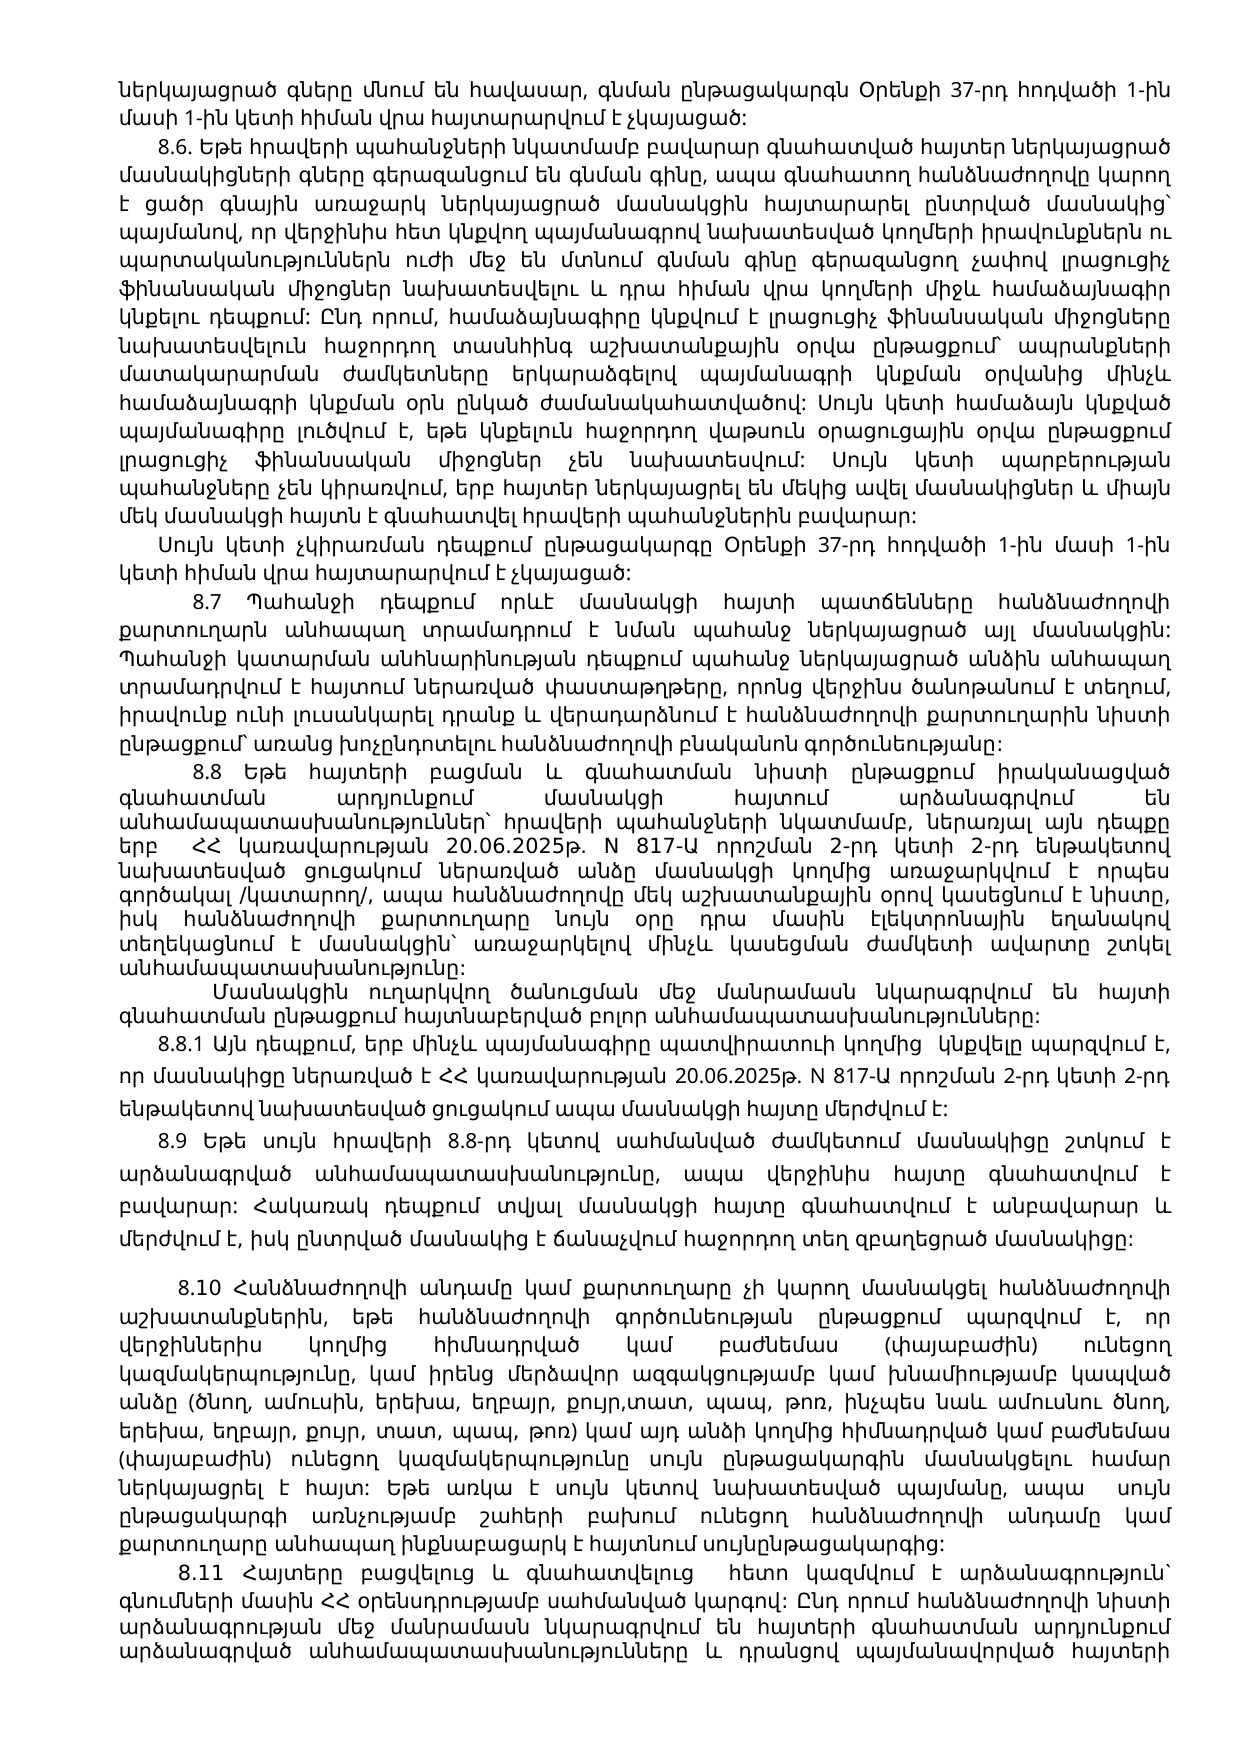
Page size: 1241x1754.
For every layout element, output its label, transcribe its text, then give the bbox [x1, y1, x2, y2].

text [118, 1558, 1171, 1663]
text 8.8 Եթե հայտերի բացման և գնահատման նիստի ընթացքում իրականացված գնահատման արդյունքում մասնակցի հայտում արձանագրվում են անհամապատասխանություններ՝ հրավերի պահանջների նկատմամբ, ներառյալ այն դեպքը երբ ՀՀ կառավարության 20.06.2025թ. N 817-Ա որոշման 2-րդ կետի 2-րդ ենթակետով նախատեսված ցուցակում ներառված անձը մասնակցի կողմից առաջարկվում է որպես գործակալ /կատարող/, ապա հանձնաժողովը մեկ աշխատանքային օրով կասեցնում է նիստը, իսկ հանձնաժողովի քարտուղարը նույն օրը դրա մասին էլեկտրոնային եղանակով տեղեկացնում է մասնակցին՝ առաջարկելով մինչև կասեցման ժամկետի ավարտը շտկել անհամապատասխանությունը: [118, 757, 1171, 980]
text Սույն կետի չկիրառման դեպքում ընթացակարգը Օրենքի 37-րդ հոդվածի 1-ին մասի 1-ին կետի հիման վրա հայտարարվում է չկայացած: [118, 530, 1171, 587]
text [118, 75, 1171, 132]
text 8.6. Եթե հրավերի պահանջների նկատմամբ բավարար գնահատված հայտեր ներկայացրած մասնակիցների գները գերազանցում են գնման գինը, ապա գնահատող հանձնաժողովը կարող է ցածր գնային առաջարկ ներկայացրած մասնակցին հայտարարել ընտրված մասնակից՝ պայմանով, որ վերջինիս հետ կնքվող պայմանագրով նախատեսված կողմերի իրավունքներն ու պարտականություններն ուժի մեջ են մտնում գնման գինը գերազանցող չափով լրացուցիչ ֆինանսական միջոցներ նախատեսվելու և դրա հիման վրա կողմերի միջև համաձայնագիր կնքելու դեպքում: Ընդ որում, համաձայնագիրը կնքվում է լրացուցիչ ֆինանսական միջոցները նախատեսվելուն հաջորդող տասնհինգ աշխատանքային օրվա ընթացքում՝ ապրանքների մատակարարման ժամկետները երկարաձգելով պայմանագրի կնքման օրվանից մինչև համաձայնագրի կնքման օրն ընկած ժամանակահատվածով: Սույն կետի համաձայն կնքված պայմանագիրը լուծվում է, եթե կնքելուն հաջորդող վաթսուն օրացուցային օրվա ընթացքում լրացուցիչ ֆինանսական միջոցներ չեն նախատեսվում: Սույն կետի պարբերության պահանջները չեն կիրառվում, երբ հայտեր ներկայացրել են մեկից ավել մասնակիցներ և միայն մեկ մասնակցի հայտն է գնահատվել հրավերի պահանջներին բավարար: [118, 132, 1171, 530]
text Մասնակցին ուղարկվող ծանուցման մեջ մանրամասն նկարագրվում են հայտի գնահատման ընթացքում հայտնաբերված բոլոր անհամապատասխանությունները: [118, 980, 1171, 1029]
text 8.8.1 Այն դեպքում, երբ մինչև պայմանագիրը պատվիրատուի կողմից կնքվելը պարզվում է, որ մասնակիցը ներառված է ՀՀ կառավարության 20.06.2025թ. N 817-Ա որոշման 2-րդ կետի 2-րդ ենթակետով նախատեսված ցուցակում ապա մասնակցի հայտը մերժվում է: [118, 1029, 1171, 1122]
text 8.7 Պահանջի դեպքում որևէ մասնակցի հայտի պատճենները հանձնաժողովի քարտուղարն անհապաղ տրամադրում է նման պահանջ ներկայացրած այլ մասնակցին: Պահանջի կատարման անհնարինության դեպքում պահանջ ներկայացրած անձին անհապաղ տրամադրվում է հայտում ներառված փաստաթղթերը, որոնց վերջինս ծանոթանում է տեղում, իրավունք ունի լուսանկարել դրանք և վերադարձնում է հանձնաժողովի քարտուղարին նիստի ընթացքում՝ առանց խոչընդոտելու հանձնաժողովի բնականոն գործունեությանը: [118, 587, 1171, 757]
text 8.10 Հանձնաժողովի անդամը կամ քարտուղարը չի կարող մասնակցել հանձնաժողովի աշխատանքներին, եթե հանձնաժողովի գործունեության ընթացքում պարզվում է, որ վերջիններիս կողմից հիմնադրված կամ բաժնեմաս (փայաբաժին) ունեցող կազմակերպությունը, կամ իրենց մերձավոր ազգակցությամբ կամ խնամիությամբ կապված անձը (ծնող, ամուսին, երեխա, եղբայր, քույր,տատ, պապ, թոռ, ինչպես նաև ամուսնու ծնող, երեխա, եղբայր, քույր, տատ, պապ, թոռ) կամ այդ անձի կողմից հիմնադրված կամ բաժնեմաս (փայաբաժին) ունեցող կազմակերպությունը սույն ընթացակարգին մասնակցելու համար ներկայացրել է հայտ: Եթե առկա է սույն կետով նախատեսված պայմանը, ապա սույն ընթացակարգի առնչությամբ շահերի բախում ունեցող հանձնաժողովի անդամը կամ քարտուղարը անհապաղ ինքնաբացարկ է հայտնում սույնընթացակարգից: [118, 1273, 1171, 1558]
text 8.9 Եթե սույն հրավերի 8.8-րդ կետով սահմանված ժամկետում մասնակիցը շտկում է արձանագրված անհամապատասխանությունը, ապա վերջինիս հայտը գնահատվում է բավարար: Հակառակ դեպքում տվյալ մասնակցի հայտը գնահատվում է անբավարար և մերժվում է, իսկ ընտրված մասնակից է ճանաչվում հաջորդող տեղ զբաղեցրած մասնակիցը: [118, 1126, 1171, 1253]
